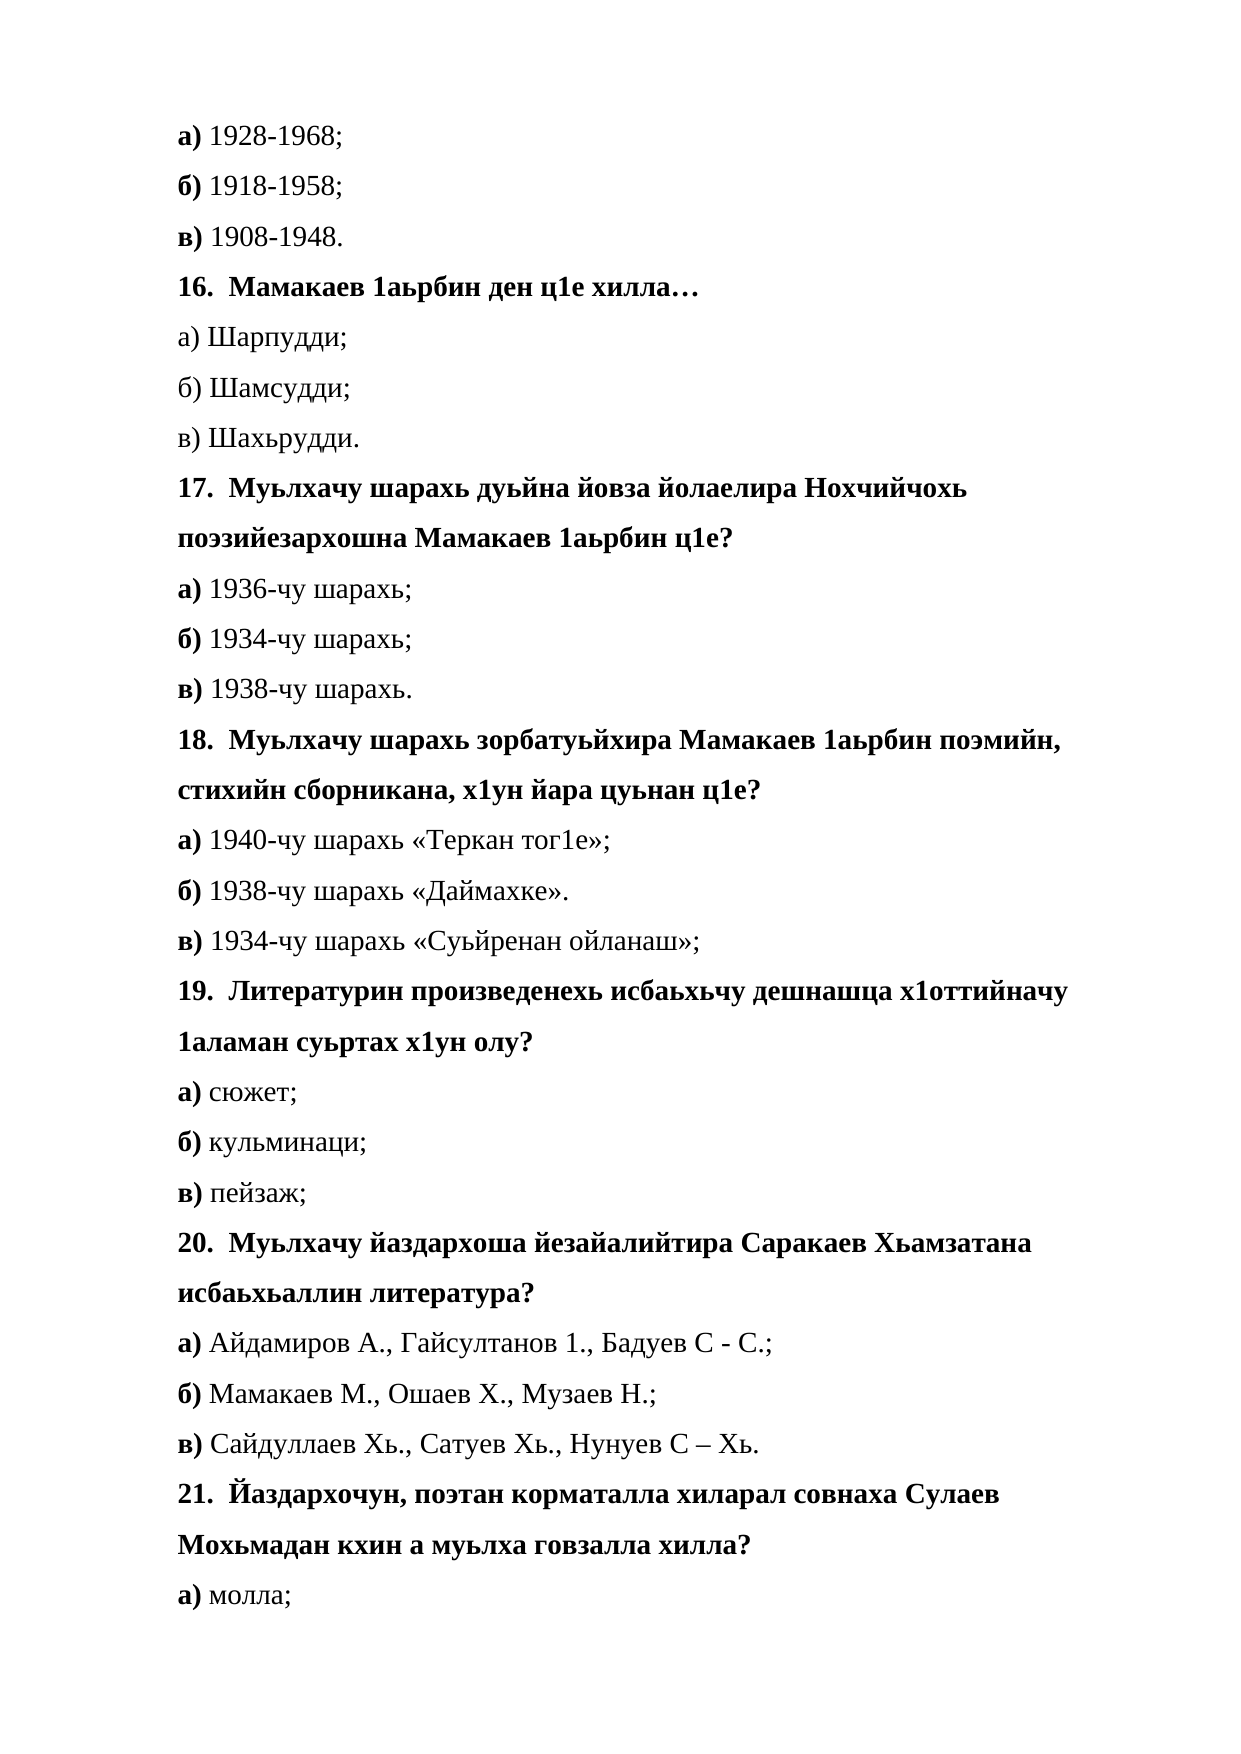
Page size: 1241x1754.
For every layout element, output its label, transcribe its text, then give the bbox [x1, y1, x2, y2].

text б) Шамсудди; [177, 370, 1152, 403]
text 16. Мамакаев 1аьрбин ден ц1е хилла… [177, 269, 1152, 303]
text а) 1940-чу шарахь «Теркан тог1е»; [177, 822, 1152, 856]
text в) 1934-чу шарахь «Суьйренан ойланаш»; [177, 923, 1152, 957]
text а) молла; [177, 1577, 1152, 1611]
text 21. Йаздархочун, поэтан корматалла хиларал совнаха Сулаев Мохьмадан кхин а муьлха говзалла хилла? [177, 1477, 1152, 1560]
text 18. Муьлхачу шарахь зорбатуьйхира Мамакаев 1аьрбин поэмийн, стихийн сборникана, х1ун йара цуьнан ц1е? [177, 722, 1152, 806]
text 17. Муьлхачу шарахь дуьйна йовза йолаелира Нохчийчохь поэзийезархошна Мамакаев 1аьрбин ц1е? [177, 470, 1152, 554]
text б) 1934-чу шарахь; [177, 621, 1152, 655]
text в) Сайдуллаев Хь., Сатуев Хь., Нунуев С – Хь. [177, 1426, 1152, 1460]
text б) 1918-1958; [177, 168, 1152, 202]
text в) 1908-1948. [177, 219, 1152, 252]
text в) Шахьрудди. [177, 420, 1152, 453]
text 19. Литературин произведенехь исбаьхьчу дешнашца х1оттийначу 1аламан суьртах х1ун олу? [177, 973, 1152, 1057]
text 20. Муьлхачу йаздархоша йезайалийтира Саракаев Хьамзатана исбаьхьаллин литература? [177, 1225, 1152, 1309]
text в) пейзаж; [177, 1175, 1152, 1208]
text б) Мамакаев М., Ошаев Х., Музаев Н.; [177, 1376, 1152, 1409]
text а) Шарпудди; [177, 319, 1152, 353]
text б) 1938-чу шарахь «Даймахке». [177, 873, 1152, 906]
text а) Айдамиров А., Гайсултанов 1., Бадуев С - С.; [177, 1326, 1152, 1359]
text в) 1938-чу шарахь. [177, 672, 1152, 705]
text а) 1928-1968; [177, 118, 1152, 152]
text а) сюжет; [177, 1074, 1152, 1108]
text б) кульминаци; [177, 1124, 1152, 1158]
text а) 1936-чу шарахь; [177, 571, 1152, 604]
